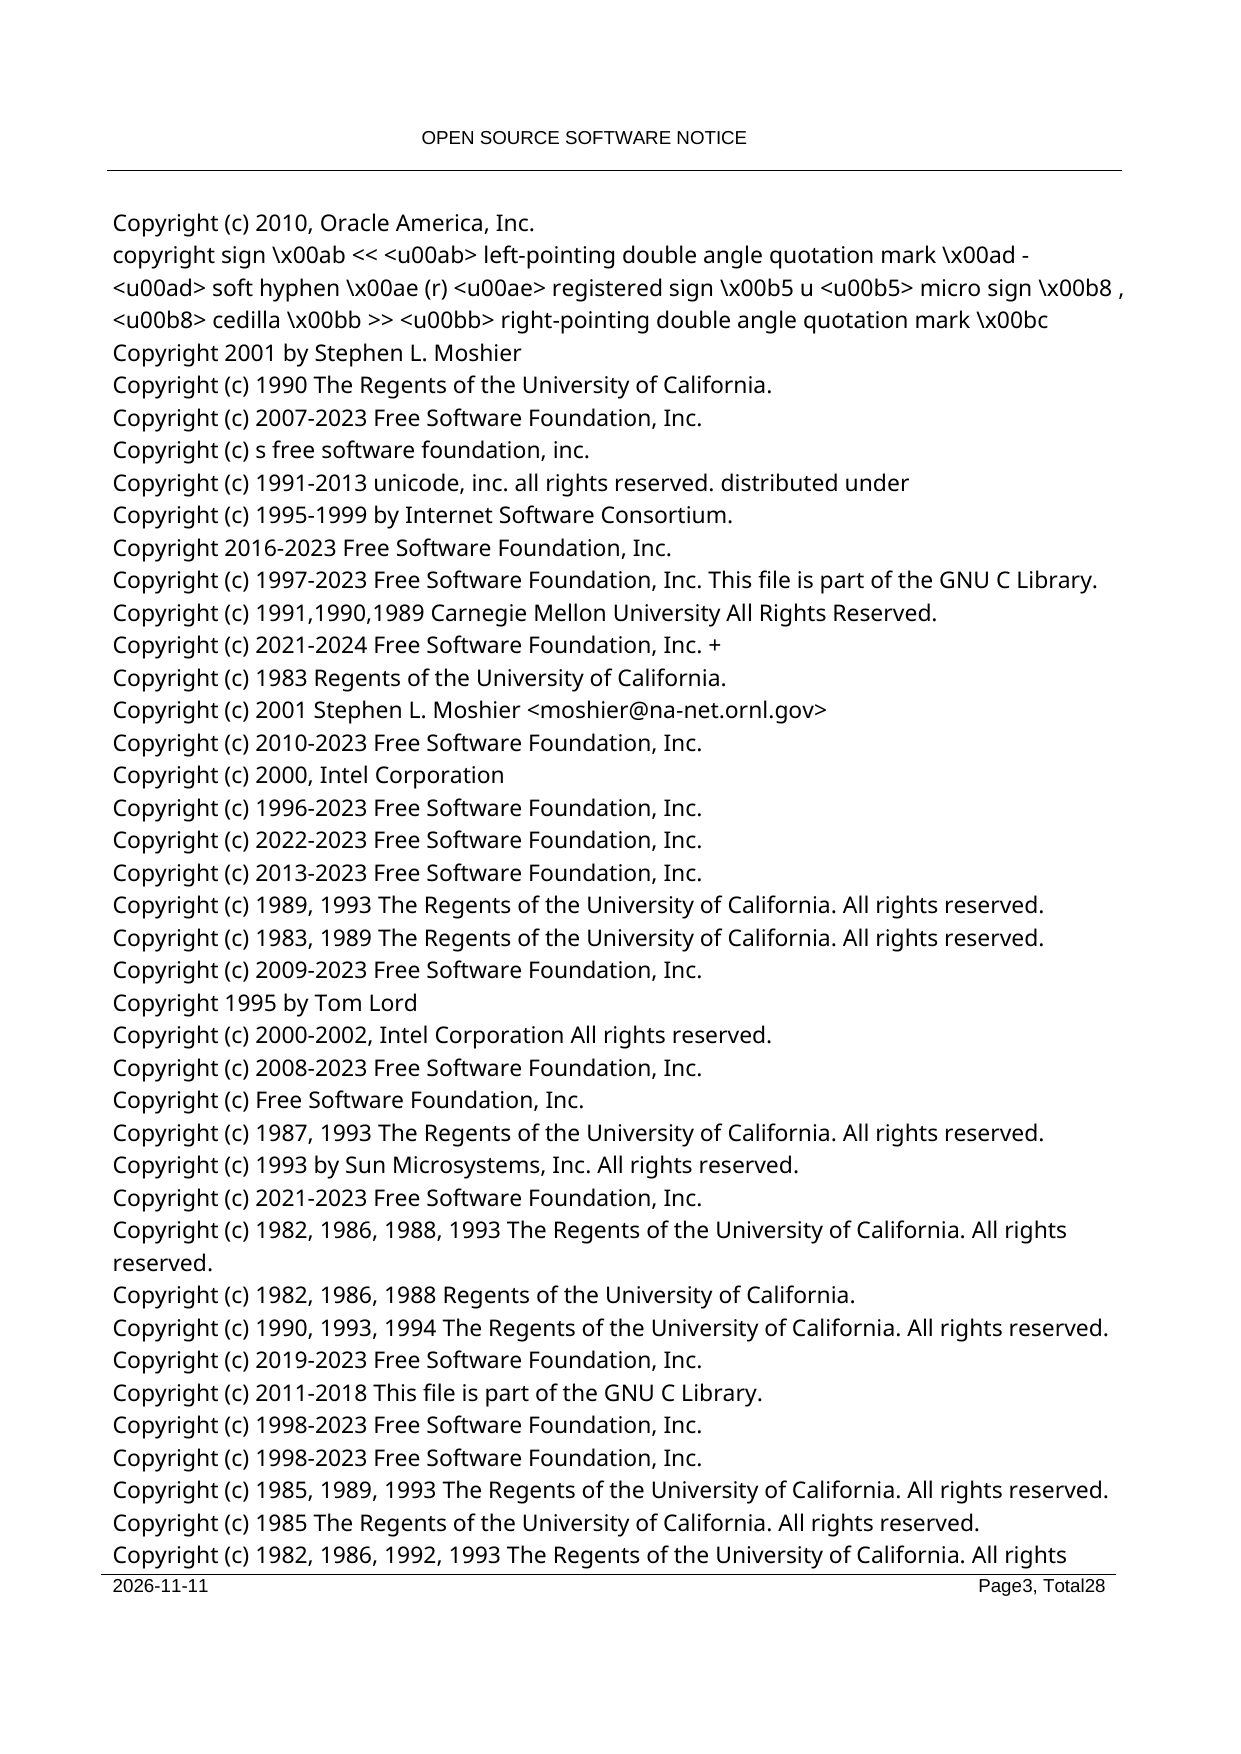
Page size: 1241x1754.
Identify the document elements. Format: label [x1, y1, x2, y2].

text [112, 206, 1128, 1571]
